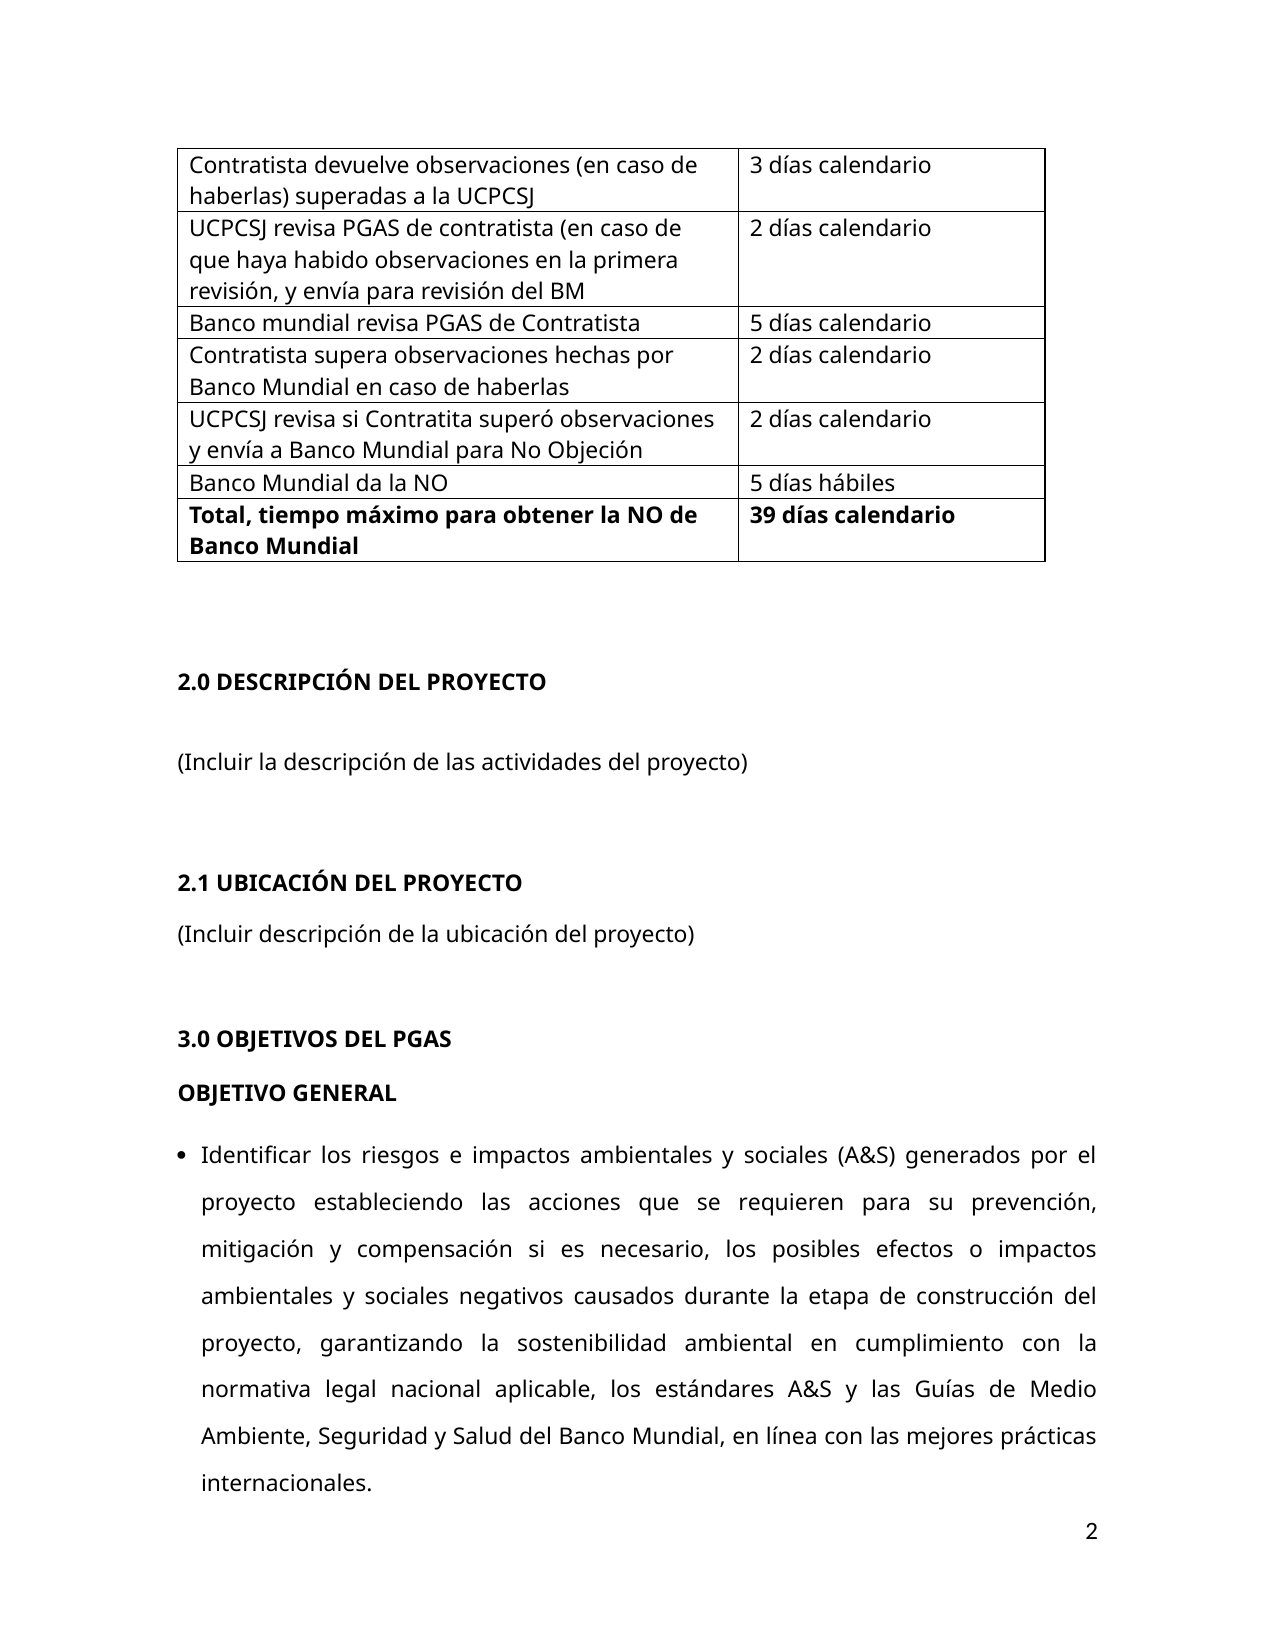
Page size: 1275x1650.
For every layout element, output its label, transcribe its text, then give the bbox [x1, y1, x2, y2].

subtitle 2.0 DESCRIPCIÓN DEL PROYECTO [177, 665, 1098, 697]
table_cell 5 días hábiles [739, 466, 1044, 498]
table_cell Contratista devuelve observaciones (en caso de haberlas) superadas a la UCPCSJ [178, 149, 738, 211]
table_cell Banco mundial revisa PGAS de Contratista [178, 307, 738, 338]
text (Incluir descripción de la ubicación del proyecto) [177, 918, 1098, 949]
text 3.0 OBJETIVOS DEL PGAS [177, 1023, 1098, 1054]
table_cell 2 días calendario [739, 403, 1044, 465]
text OBJETIVO GENERAL [177, 1076, 1098, 1108]
table_cell UCPCSJ revisa si Contratita superó observaciones y envía a Banco Mundial para No Objeción [178, 403, 738, 465]
table_cell 5 días calendario [739, 307, 1044, 338]
text 2.1 UBICACIÓN DEL PROYECTO [177, 867, 1098, 899]
text (Incluir la descripción de las actividades del proyecto) [177, 746, 1098, 777]
list Identificar los riesgos e impactos ambientales y sociales (A&S) generados por el proyecto estableciendo las acciones que se requieren para su prevención, mitigación y compensación si es necesario, los posibles efectos o impactos ambientales y sociales negativos causados durante la etapa de construcción del proyecto, garantizando la sostenibilidad ambiental en cumplimiento con la normativa legal nacional aplicable, los estándares A&S y las Guías de Medio Ambiente, Seguridad y Salud del Banco Mundial, en línea con las mejores prácticas internacionales. [177, 1139, 1098, 1498]
table_cell UCPCSJ revisa PGAS de contratista (en caso de que haya habido observaciones en la primera revisión, y envía para revisión del BM [178, 212, 738, 306]
table_cell 3 días calendario [739, 149, 1044, 211]
table_cell 2 días calendario [739, 339, 1044, 402]
table_cell Banco Mundial da la NO [178, 466, 738, 498]
table_cell Total, tiempo máximo para obtener la NO de Banco Mundial [178, 499, 738, 561]
table_cell 39 días calendario [739, 499, 1044, 561]
table_cell 2 días calendario [739, 212, 1044, 306]
table_cell Contratista supera observaciones hechas por Banco Mundial en caso de haberlas [178, 339, 738, 402]
